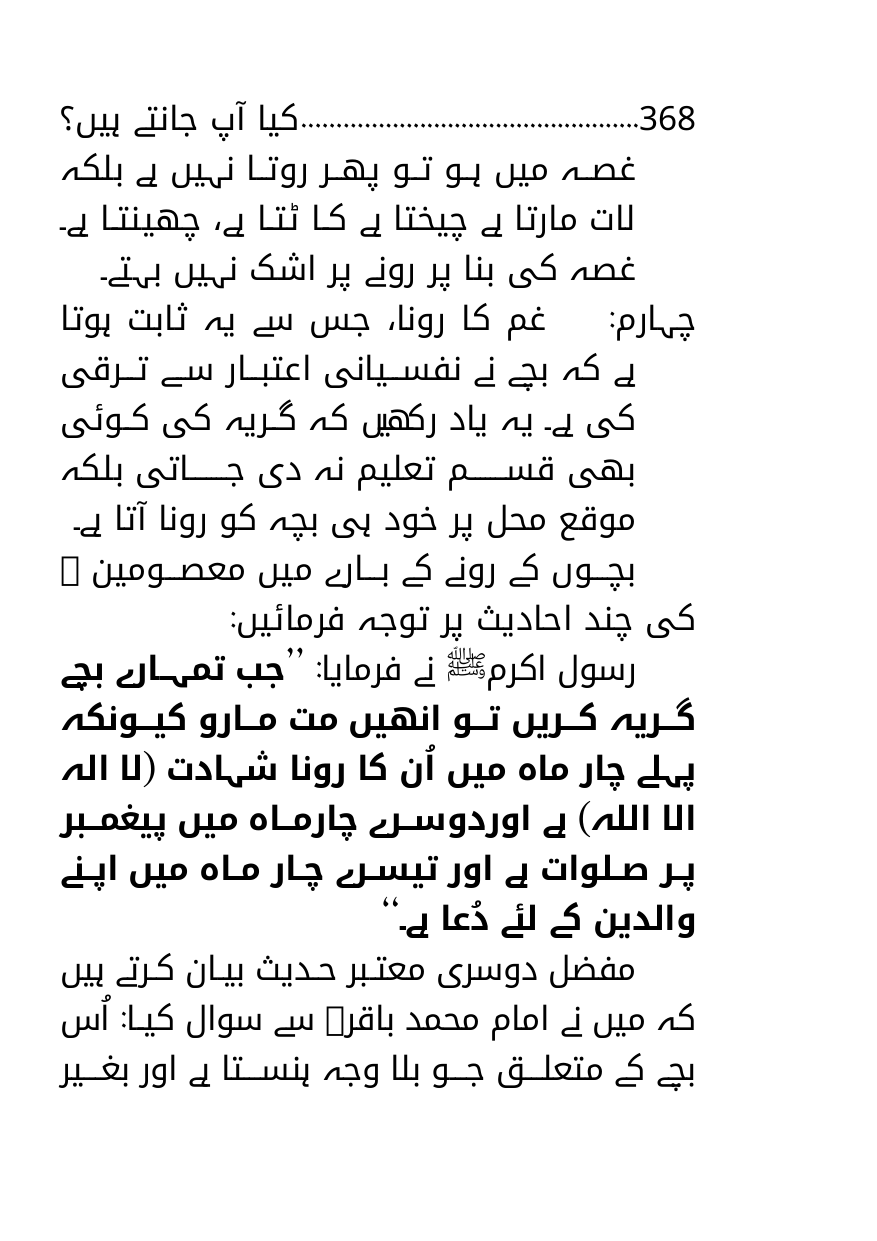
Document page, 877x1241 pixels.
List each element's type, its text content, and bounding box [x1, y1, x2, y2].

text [60, 940, 697, 1090]
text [60, 140, 697, 290]
text چہارم: غم کا رونا، جس سے یہ ثابت ہوتا ہے کہ بچے نے نفسیانی اعتبار سے ترقی کی ہے۔ یہ یاد رکھیں کہ گریہ کی کوئی بھی قسم تعلیم نہ دی جاتی بلکہ موقع محل پر خود ہی بچہ کو رونا آتا ہے۔ [60, 290, 697, 540]
text بچوں کے رونے کے بارے میں معصومین ﷨ کی چند احادیث پر توجہ فرمائیں: [60, 540, 697, 640]
text رسول اکرمﷺ نے فرمایا: ’’جب تمہارے بچے گریہ کریں تو انھیں مت مارو کیونکہ پہلے چار ماہ میں اُن کا رونا شہادت (لا الہ الا اللہ) ہے اوردوسرے چارماہ میں پیغمبر پر صلوات ہے اور تیسرے چار ماہ میں اپنے والدین کے لئے دُعا ہے۔‘‘ [60, 640, 697, 940]
